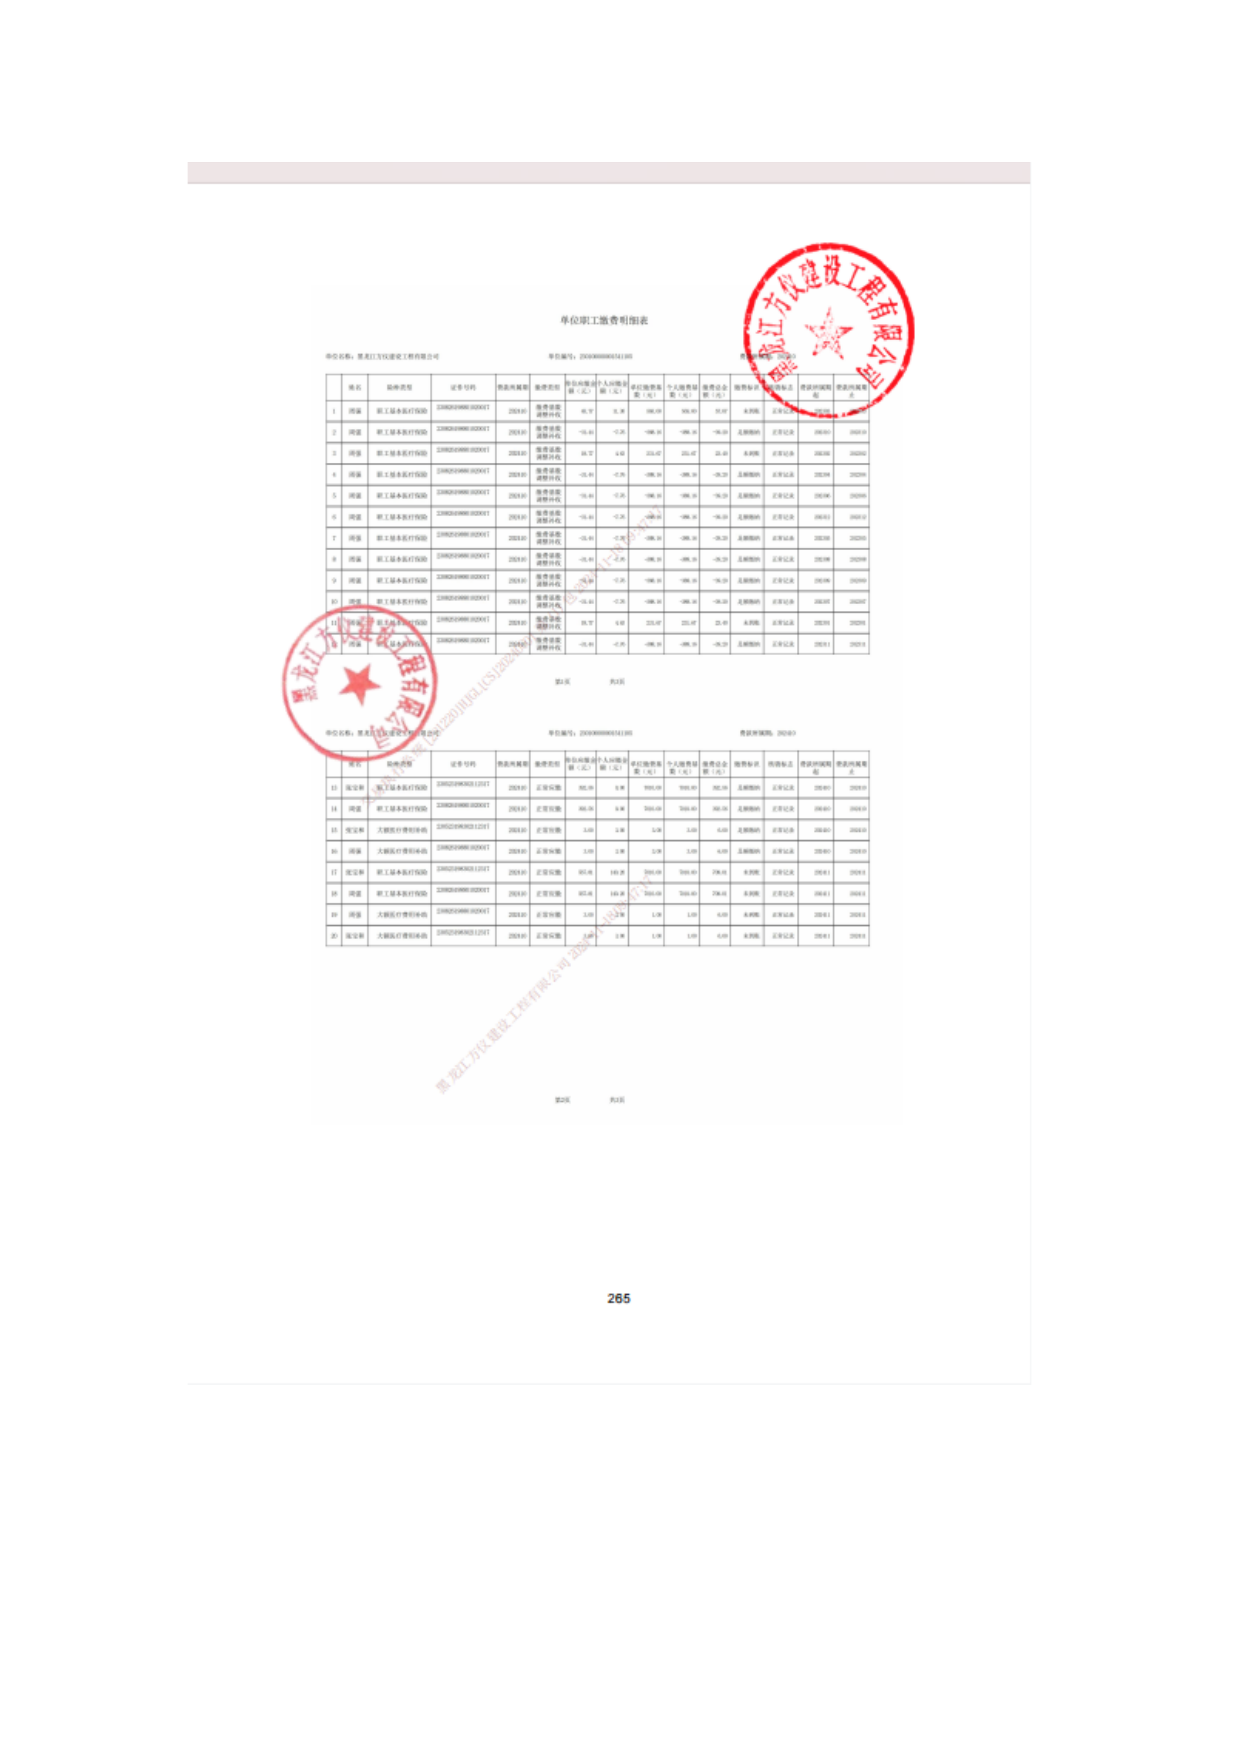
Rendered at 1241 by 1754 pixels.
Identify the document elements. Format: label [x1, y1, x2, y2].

picture [187, 162, 1032, 1385]
